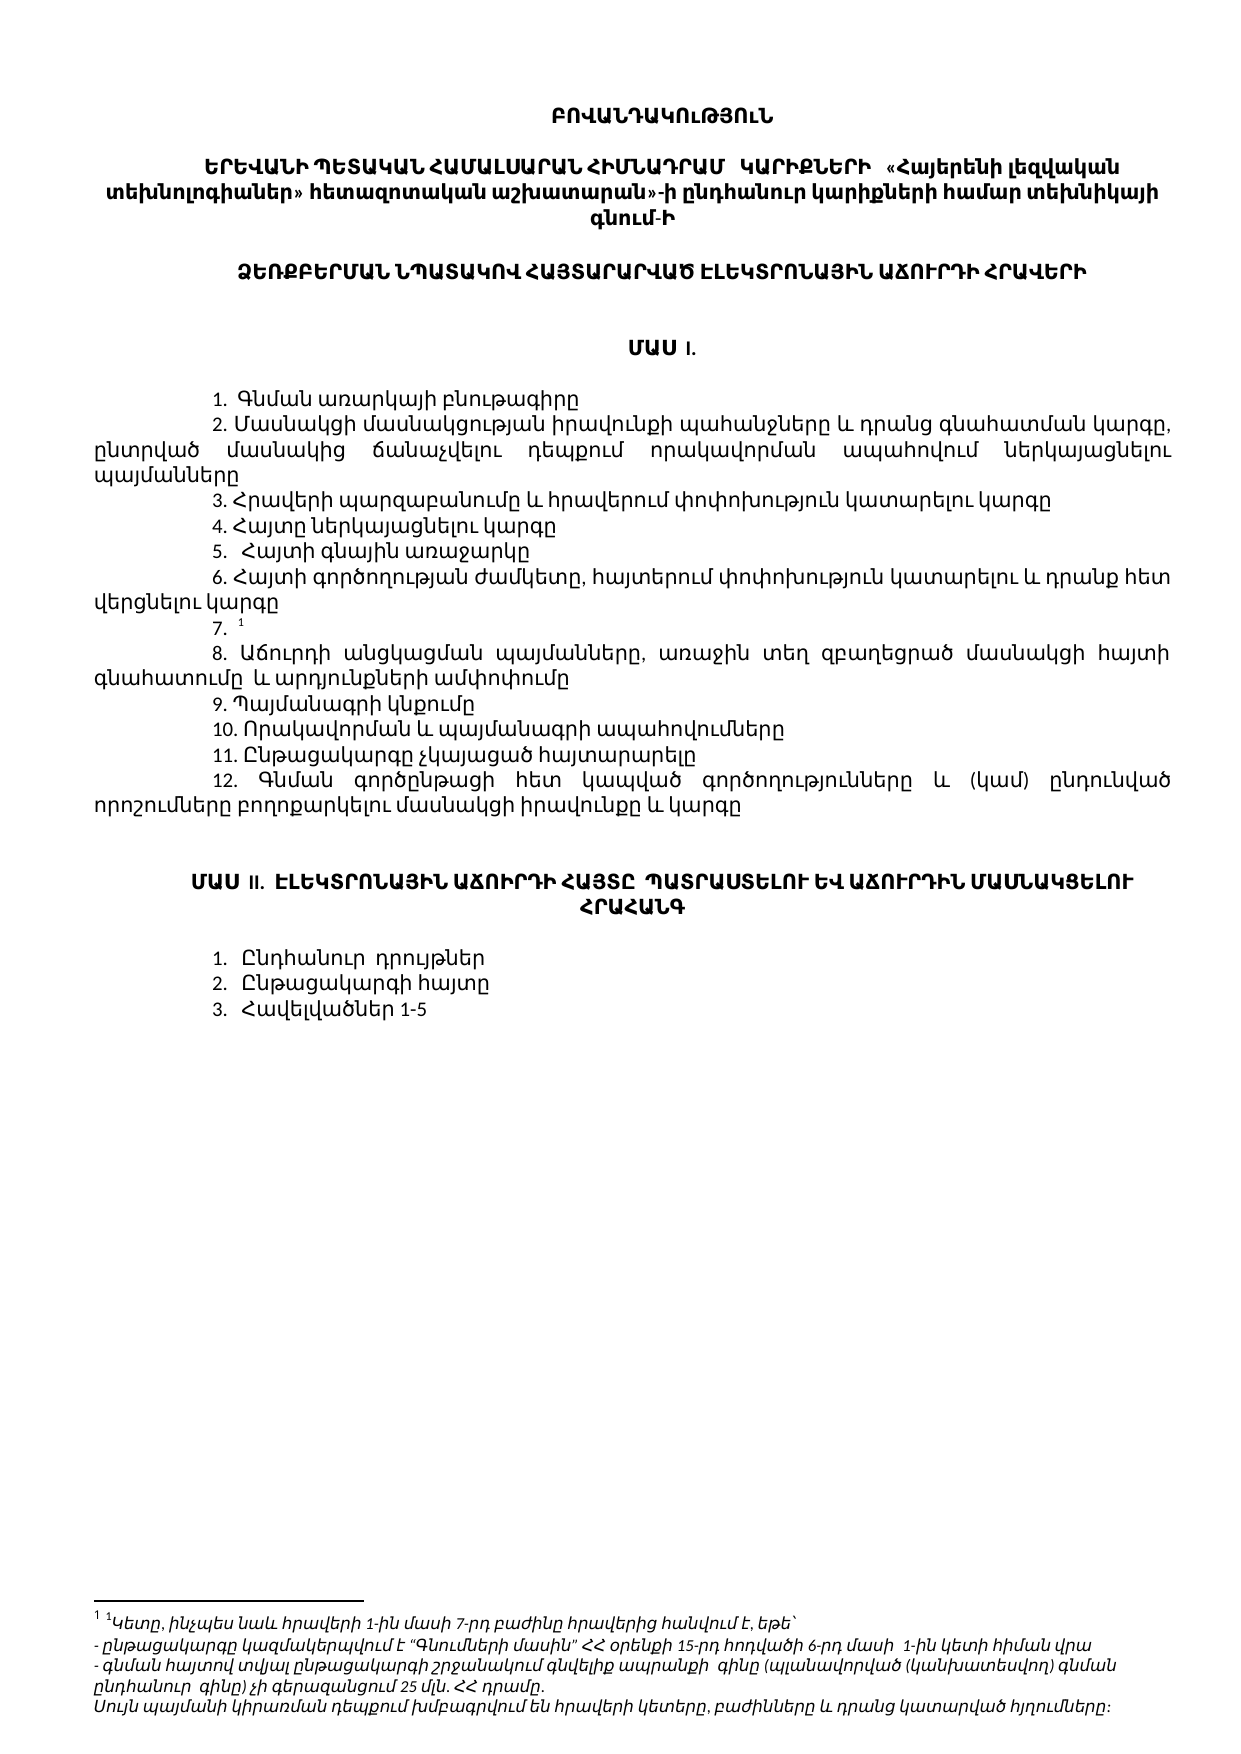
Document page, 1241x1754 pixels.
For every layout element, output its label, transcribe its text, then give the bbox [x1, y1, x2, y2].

text 1. Ընդհանուր դրույթներ [94, 945, 1171, 971]
text ՄԱՍ I. [94, 335, 1171, 361]
text 7. 1 [94, 615, 1171, 640]
text 1. Գնման առարկայի բնութագիրը [94, 386, 1171, 411]
text 9. Պայմանագրի կնքումը [94, 691, 1171, 716]
text 4. Հայտը ներկայացնելու կարգը [94, 513, 1171, 538]
text ՁԵՌՔԲԵՐՄԱՆ ՆՊԱՏԱԿՈՎ ՀԱՅՏԱՐԱՐՎԱԾ ԷԼԵԿՏՐՈՆԱՅԻՆ ԱՃՈՒՐԴԻ ՀՐԱՎԵՐԻ [94, 259, 1171, 284]
text ԵՐԵՎԱՆԻ ՊԵՏԱԿԱՆ ՀԱՄԱԼՍԱՐԱՆ ՀԻՄՆԱԴՐԱՄ ԿԱՐԻՔՆԵՐԻ «Հայերենի լեզվական տեխնոլոգիաներ» հետազոտական աշխատարան»-ի ընդհանուր կարիքների համար տեխնիկայի գնում-Ի [94, 154, 1171, 230]
text 10. Որակավորման և պայմանագրի ապահովումները [94, 716, 1171, 742]
text 3. Հավելվածներ 1-5 [94, 996, 1171, 1021]
text 3. Հրավերի պարզաբանումը և հրավերում փոփոխություն կատարելու կարգը [94, 488, 1171, 513]
text 5. Հայտի գնային առաջարկը [94, 538, 1171, 564]
text 6. Հայտի գործողության ժամկետը, հայտերում փոփոխություն կատարելու և դրանք հետ վերցնելու կարգը [94, 564, 1171, 615]
text 8. Աճուրդի անցկացման պայմանները, առաջին տեղ զբաղեցրած մասնակցի հայտի գնահատումը և արդյունքների ամփոփումը [94, 640, 1171, 691]
text 11. Ընթացակարգը չկայացած հայտարարելը [94, 742, 1171, 767]
text ԲՈՎԱՆԴԱԿՈւԹՅՈւՆ [94, 103, 1171, 128]
text 12. Գնման գործընթացի հետ կապված գործողությունները և (կամ) ընդունված որոշումները բողոքարկելու մասնակցի իրավունքը և կարգը [94, 767, 1171, 818]
text ՄԱՍ II. ԷԼԵԿՏՐՈՆԱՅԻՆ ԱՃՈԻՐԴԻ ՀԱՅՏԸ ՊԱՏՐԱՍՏԵԼՈՒ ԵՎ ԱՃՈՒՐԴԻՆ ՄԱՍՆԱԿՑԵԼՈՒ ՀՐԱՀԱՆԳ [94, 869, 1171, 920]
text 2. Ընթացակարգի հայտը [94, 971, 1171, 996]
text 2. Մասնակցի մասնակցության իրավունքի պահանջները և դրանց գնահատման կարգը, ընտրված մասնակից ճանաչվելու դեպքում որակավորման ապահովում ներկայացնելու պայմանները [94, 411, 1171, 488]
